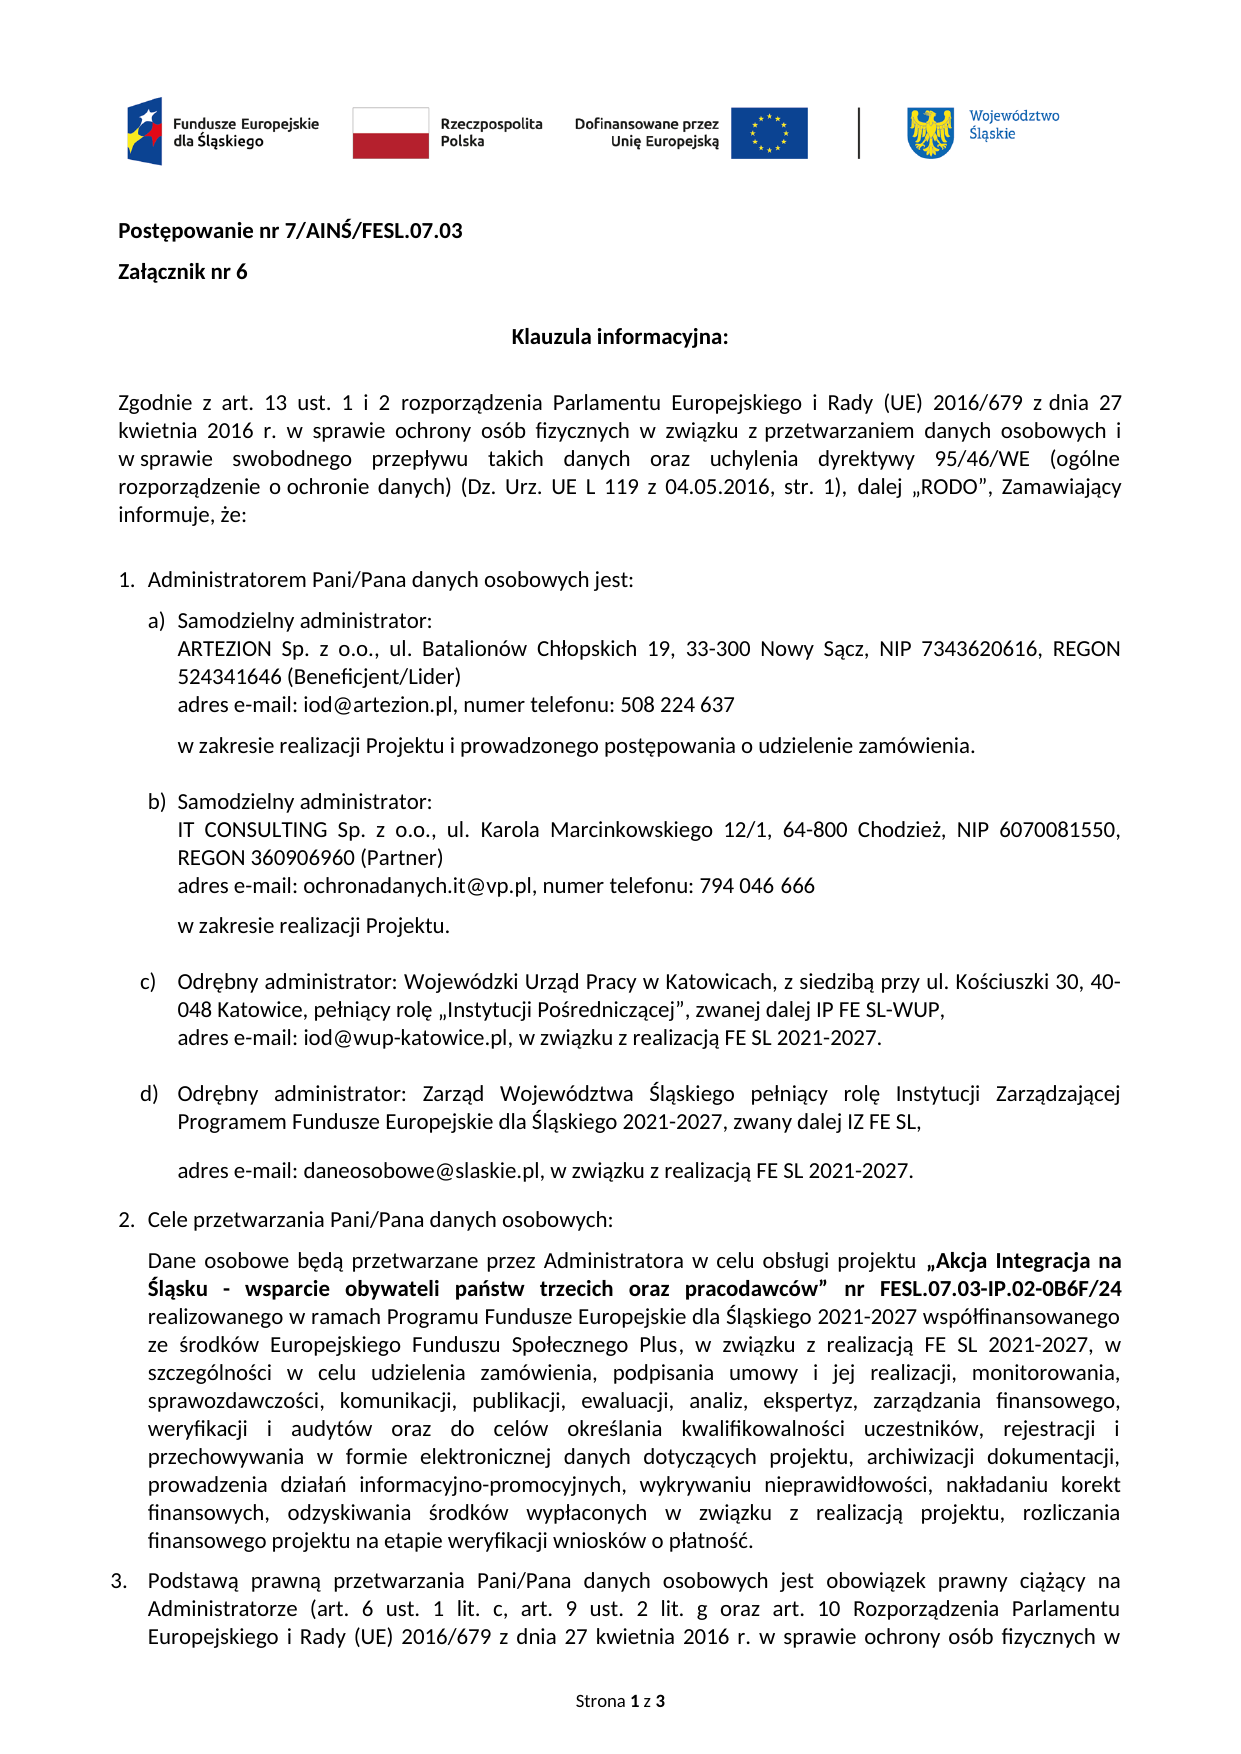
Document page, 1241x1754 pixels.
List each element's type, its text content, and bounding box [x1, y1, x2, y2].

list Administratorem Pani/Pana danych osobowych jest: [118, 566, 1122, 594]
text Klauzula informacyjna: [118, 322, 1122, 351]
list ARTEZION Sp. z o.o., ul. Batalionów Chłopskich 19, 33-300 Nowy Sącz, NIP 7343620616, REGON 524341646 (Beneficjent/Lider) [177, 634, 1122, 690]
text Zgodnie z art. 13 ust. 1 i 2 rozporządzenia Parlamentu Europejskiego i Rady (UE) 2016/679 z dnia 27 kwietnia 2016 r. w sprawie ochrony osób fizycznych w związku z przetwarzaniem danych osobowych i w sprawie swobodnego przepływu takich danych oraz uchylenia dyrektywy 95/46/WE (ogólne rozporządzenie o ochronie danych) (Dz. Urz. UE L 119 z 04.05.2016, str. 1), dalej „RODO”, Zamawiający informuje, że: [118, 388, 1122, 528]
text Załącznik nr 6 [118, 257, 1122, 285]
list adres e-mail: iod@artezion.pl, numer telefonu: 508 224 637 [177, 690, 1122, 718]
list Samodzielny administrator: [148, 787, 1122, 815]
list Samodzielny administrator: [148, 606, 1122, 634]
list adres e-mail: iod@wup-katowice.pl, w związku z realizacją FE SL 2021-2027. [177, 1023, 1122, 1051]
list Odrębny administrator: Zarząd Województwa Śląskiego pełniący rolę Instytucji Zarządzającej Programem Fundusze Europejskie dla Śląskiego 2021-2027, zwany dalej IZ FE SL, [140, 1079, 1122, 1136]
list w zakresie realizacji Projektu i prowadzonego postępowania o udzielenie zamówienia. [177, 731, 1122, 759]
text adres e-mail: daneosobowe@slaskie.pl, w związku z realizacją FE SL 2021-2027. [177, 1156, 1122, 1184]
text Postępowanie nr 7/AINŚ/FESL.07.03 [118, 216, 1122, 244]
text Dane osobowe będą przetwarzane przez Administratora w celu obsługi projektu „Akcja Integracja na Śląsku - wsparcie obywateli państw trzecich oraz pracodawców” nr FESL.07.03-IP.02-0B6F/24 realizowanego w ramach Programu Fundusze Europejskie dla Śląskiego 2021-2027 współfinansowanego ze środków Europejskiego Funduszu Społecznego Plus, w związku z realizacją FE SL 2021-2027, w szczególności w celu udzielenia zamówienia, podpisania umowy i jej realizacji, monitorowania, sprawozdawczości, komunikacji, publikacji, ewaluacji, analiz, ekspertyz, zarządzania finansowego, weryfikacji i audytów oraz do celów określania kwalifikowalności uczestników, rejestracji i przechowywania w formie elektronicznej danych dotyczących projektu, archiwizacji dokumentacji, prowadzenia działań informacyjno-promocyjnych, wykrywaniu nieprawidłowości, nakładaniu korekt finansowych, odzyskiwania środków wypłaconych w związku z realizacją projektu, rozliczania finansowego projektu na etapie weryfikacji wniosków o płatność. [148, 1246, 1122, 1554]
picture [118, 69, 1064, 189]
list w zakresie realizacji Projektu. [177, 911, 1122, 939]
list Odrębny administrator: Wojewódzki Urząd Pracy w Katowicach, z siedzibą przy ul. Kościuszki 30, 40-048 Katowice, pełniący rolę „Instytucji Pośredniczącej”, zwanej dalej IP FE SL-WUP, [140, 967, 1122, 1023]
list Cele przetwarzania Pani/Pana danych osobowych: [118, 1205, 1122, 1233]
list adres e-mail: ochronadanych.it@vp.pl, numer telefonu: 794 046 666 [177, 871, 1122, 899]
list IT CONSULTING Sp. z o.o., ul. Karola Marcinkowskiego 12/1, 64-800 Chodzież, NIP 6070081550, REGON 360906960 (Partner) [177, 815, 1122, 871]
